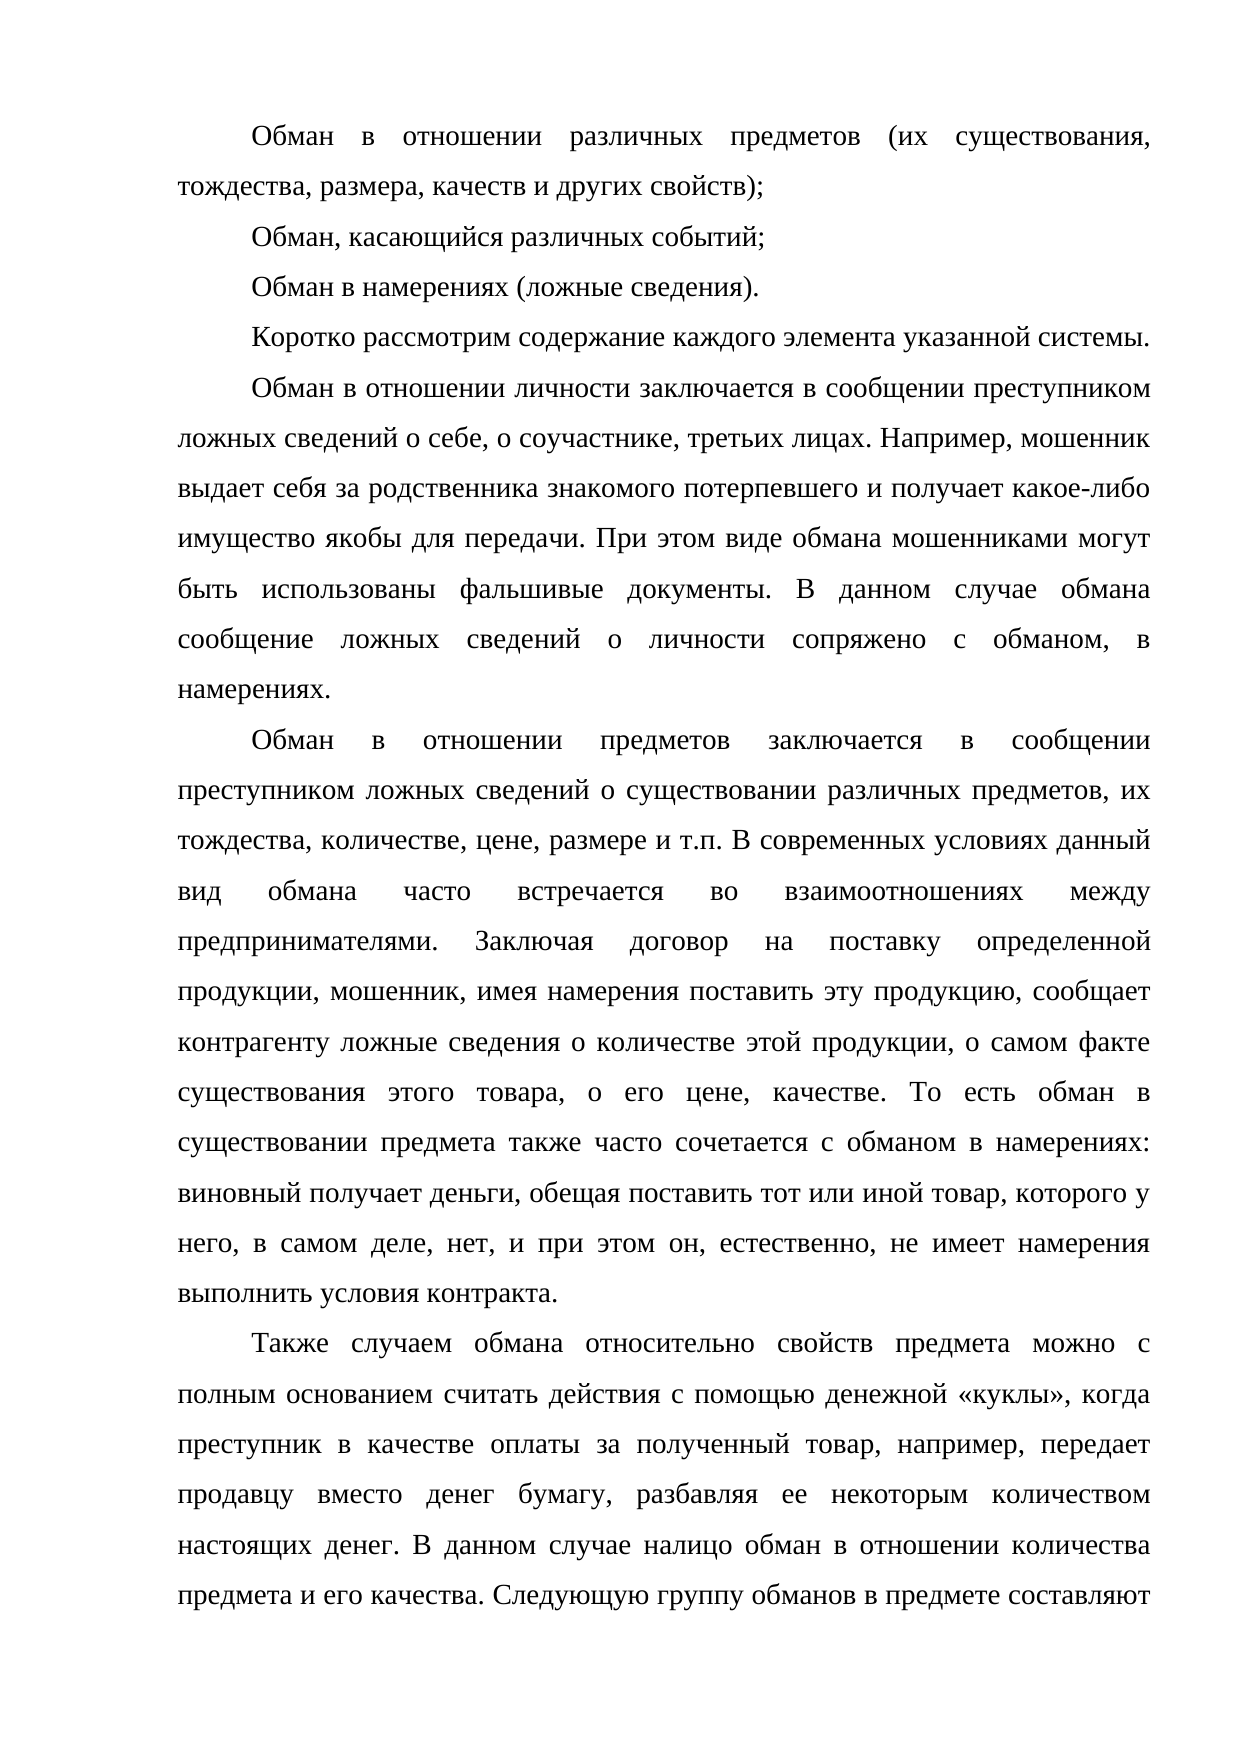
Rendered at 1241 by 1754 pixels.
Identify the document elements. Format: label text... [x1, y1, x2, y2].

text Обман в отношении различных предметов (их существования, тождества, размера, качеств и других свойств); [177, 118, 1152, 202]
text Обман в намерениях (ложные сведения). [177, 269, 1152, 303]
text Обман в отношении предметов заключается в сообщении преступником ложных сведений о существовании различных предметов, их тождества, количестве, цене, размере и т.п. В современных условиях данный вид обмана часто встречается во взаимоотношениях между предпринимателями. Заключая договор на поставку определенной продукции, мошенник, имея намерения поставить эту продукцию, сообщает контрагенту ложные сведения о количестве этой продукции, о самом факте существования этого товара, о его цене, качестве. То есть обман в существовании предмета также часто сочетается с обманом в намерениях: виновный получает деньги, обещая поставить тот или иной товар, которого у него, в самом деле, нет, и при этом он, естественно, не имеет намерения выполнить условия контракта. [177, 722, 1152, 1309]
text Коротко рассмотрим содержание каждого элемента указанной системы. [177, 319, 1152, 353]
text Обман, касающийся различных событий; [177, 219, 1152, 252]
text Обман в отношении личности заключается в сообщении преступником ложных сведений о себе, о соучастнике, третьих лицах. Например, мошенник выдает себя за родственника знакомого потерпевшего и получает какое-либо имущество якобы для передачи. При этом виде обмана мошенниками могут быть использованы фальшивые документы. В данном случае обмана сообщение ложных сведений о личности сопряжено с обманом, в намерениях. [177, 370, 1152, 705]
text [177, 1326, 1152, 1611]
